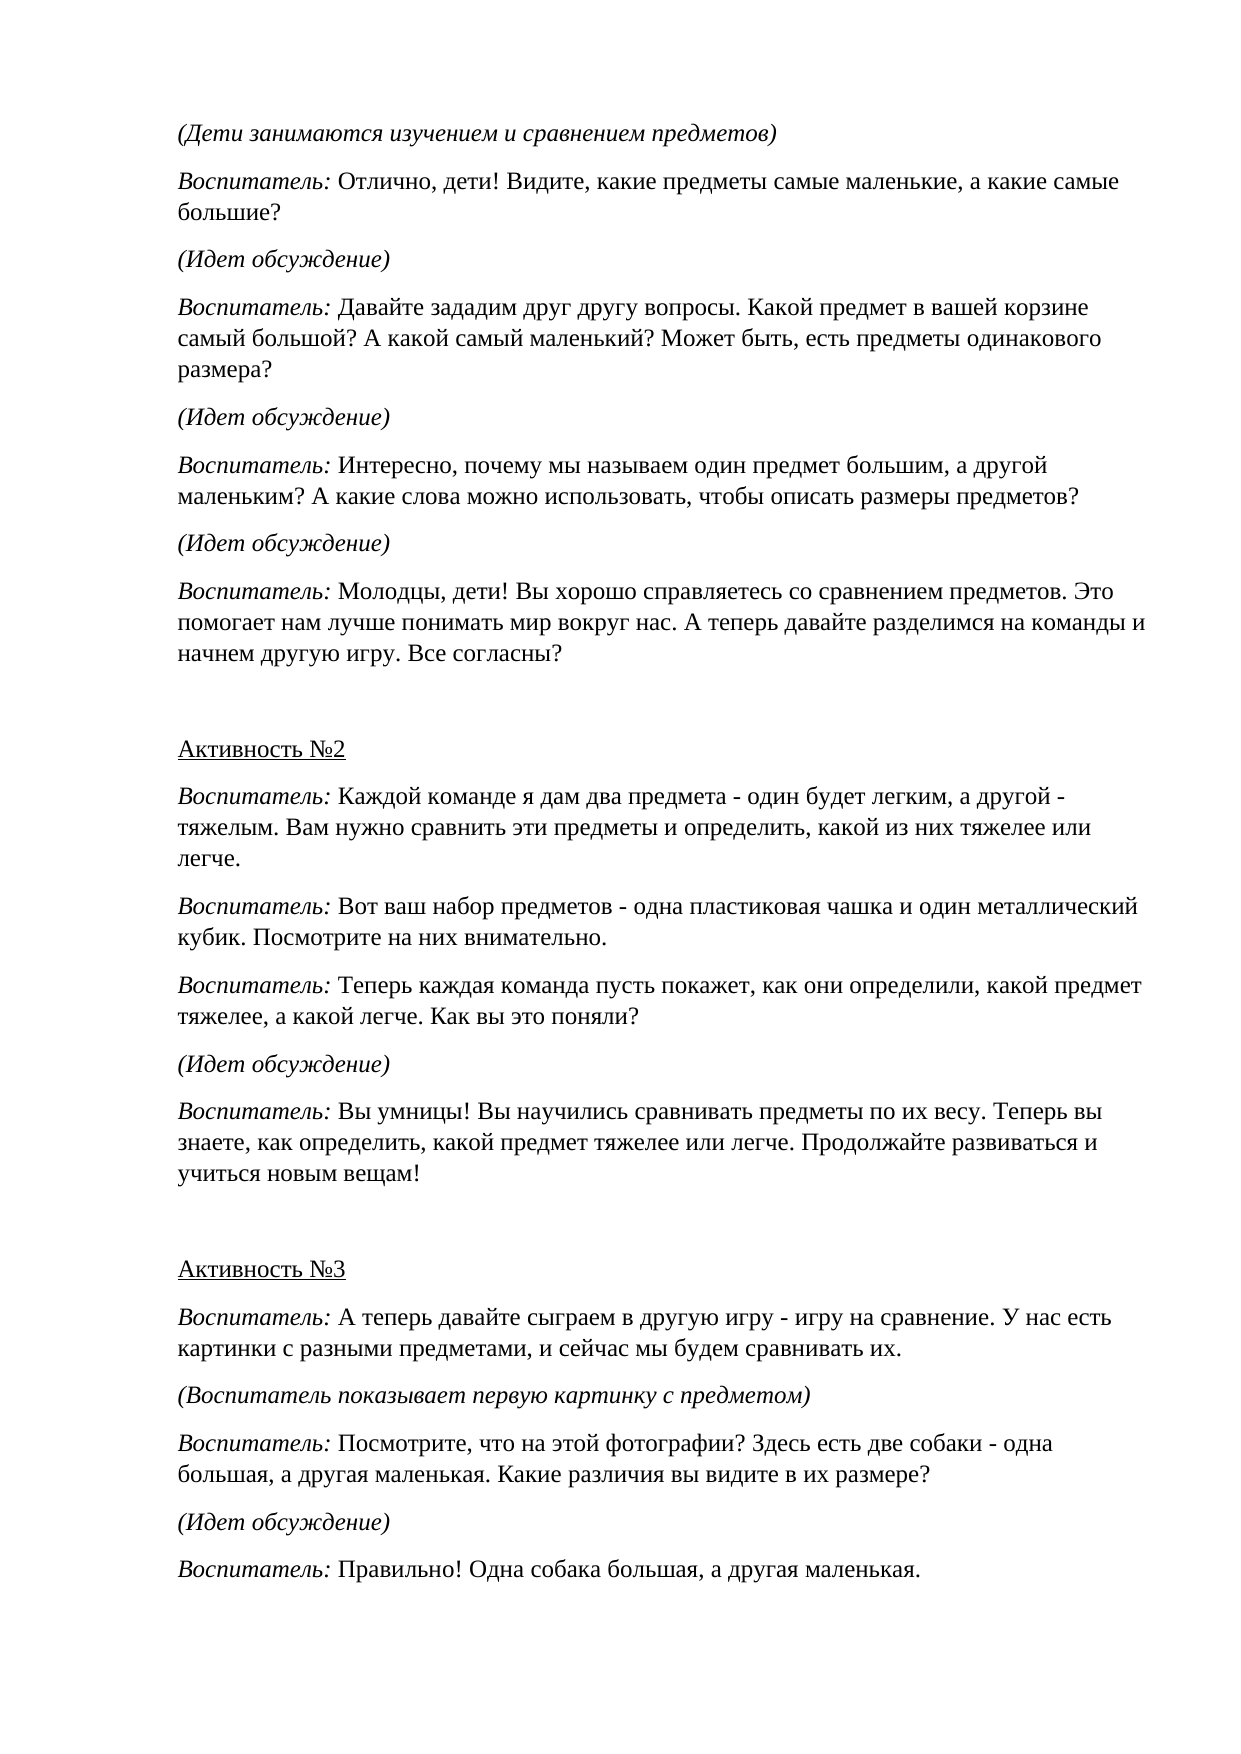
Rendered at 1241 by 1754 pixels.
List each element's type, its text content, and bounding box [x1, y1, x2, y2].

text Воспитатель: Интересно, почему мы называем один предмет большим, а другой маленьким? А какие слова можно использовать, чтобы описать размеры предметов? [177, 450, 1152, 509]
text Воспитатель: Теперь каждая команда пусть покажет, как они определили, какой предмет тяжелее, а какой легче. Как вы это поняли? [177, 970, 1152, 1030]
text Воспитатель: Каждой команде я дам два предмета - один будет легким, а другой - тяжелым. Вам нужно сравнить эти предметы и определить, какой из них тяжелее или легче. [177, 781, 1152, 872]
text Воспитатель: Молодцы, дети! Вы хорошо справляетесь со сравнением предметов. Это помогает нам лучше понимать мир вокруг нас. А теперь давайте разделимся на команды и начнем другую игру. Все согласны? [177, 576, 1152, 667]
text (Идет обсуждение) [177, 244, 1152, 273]
text Воспитатель: Посмотрите, что на этой фотографии? Здесь есть две собаки - одна большая, а другая маленькая. Какие различия вы видите в их размере? [177, 1428, 1152, 1488]
text Воспитатель: Правильно! Одна собака большая, а другая маленькая. [177, 1554, 1152, 1583]
text Воспитатель: Вот ваш набор предметов - одна пластиковая чашка и один металлический кубик. Посмотрите на них внимательно. [177, 891, 1152, 951]
text (Дети занимаются изучением и сравнением предметов) [177, 118, 1152, 147]
text Воспитатель: А теперь давайте сыграем в другую игру - игру на сравнение. У нас есть картинки с разными предметами, и сейчас мы будем сравнивать их. [177, 1302, 1152, 1361]
text Воспитатель: Давайте зададим друг другу вопросы. Какой предмет в вашей корзине самый большой? А какой самый маленький? Может быть, есть предметы одинакового размера? [177, 292, 1152, 383]
text (Идет обсуждение) [177, 402, 1152, 431]
text Активность №3 [177, 1254, 1152, 1283]
text (Воспитатель показывает первую картинку с предметом) [177, 1380, 1152, 1409]
text Воспитатель: Вы умницы! Вы научились сравнивать предметы по их весу. Теперь вы знаете, как определить, какой предмет тяжелее или легче. Продолжайте развиваться и учиться новым вещам! [177, 1096, 1152, 1187]
text Воспитатель: Отлично, дети! Видите, какие предметы самые маленькие, а какие самые большие? [177, 166, 1152, 226]
text (Идет обсуждение) [177, 1507, 1152, 1536]
text (Идет обсуждение) [177, 1049, 1152, 1077]
text Активность №2 [177, 734, 1152, 762]
text (Идет обсуждение) [177, 528, 1152, 557]
